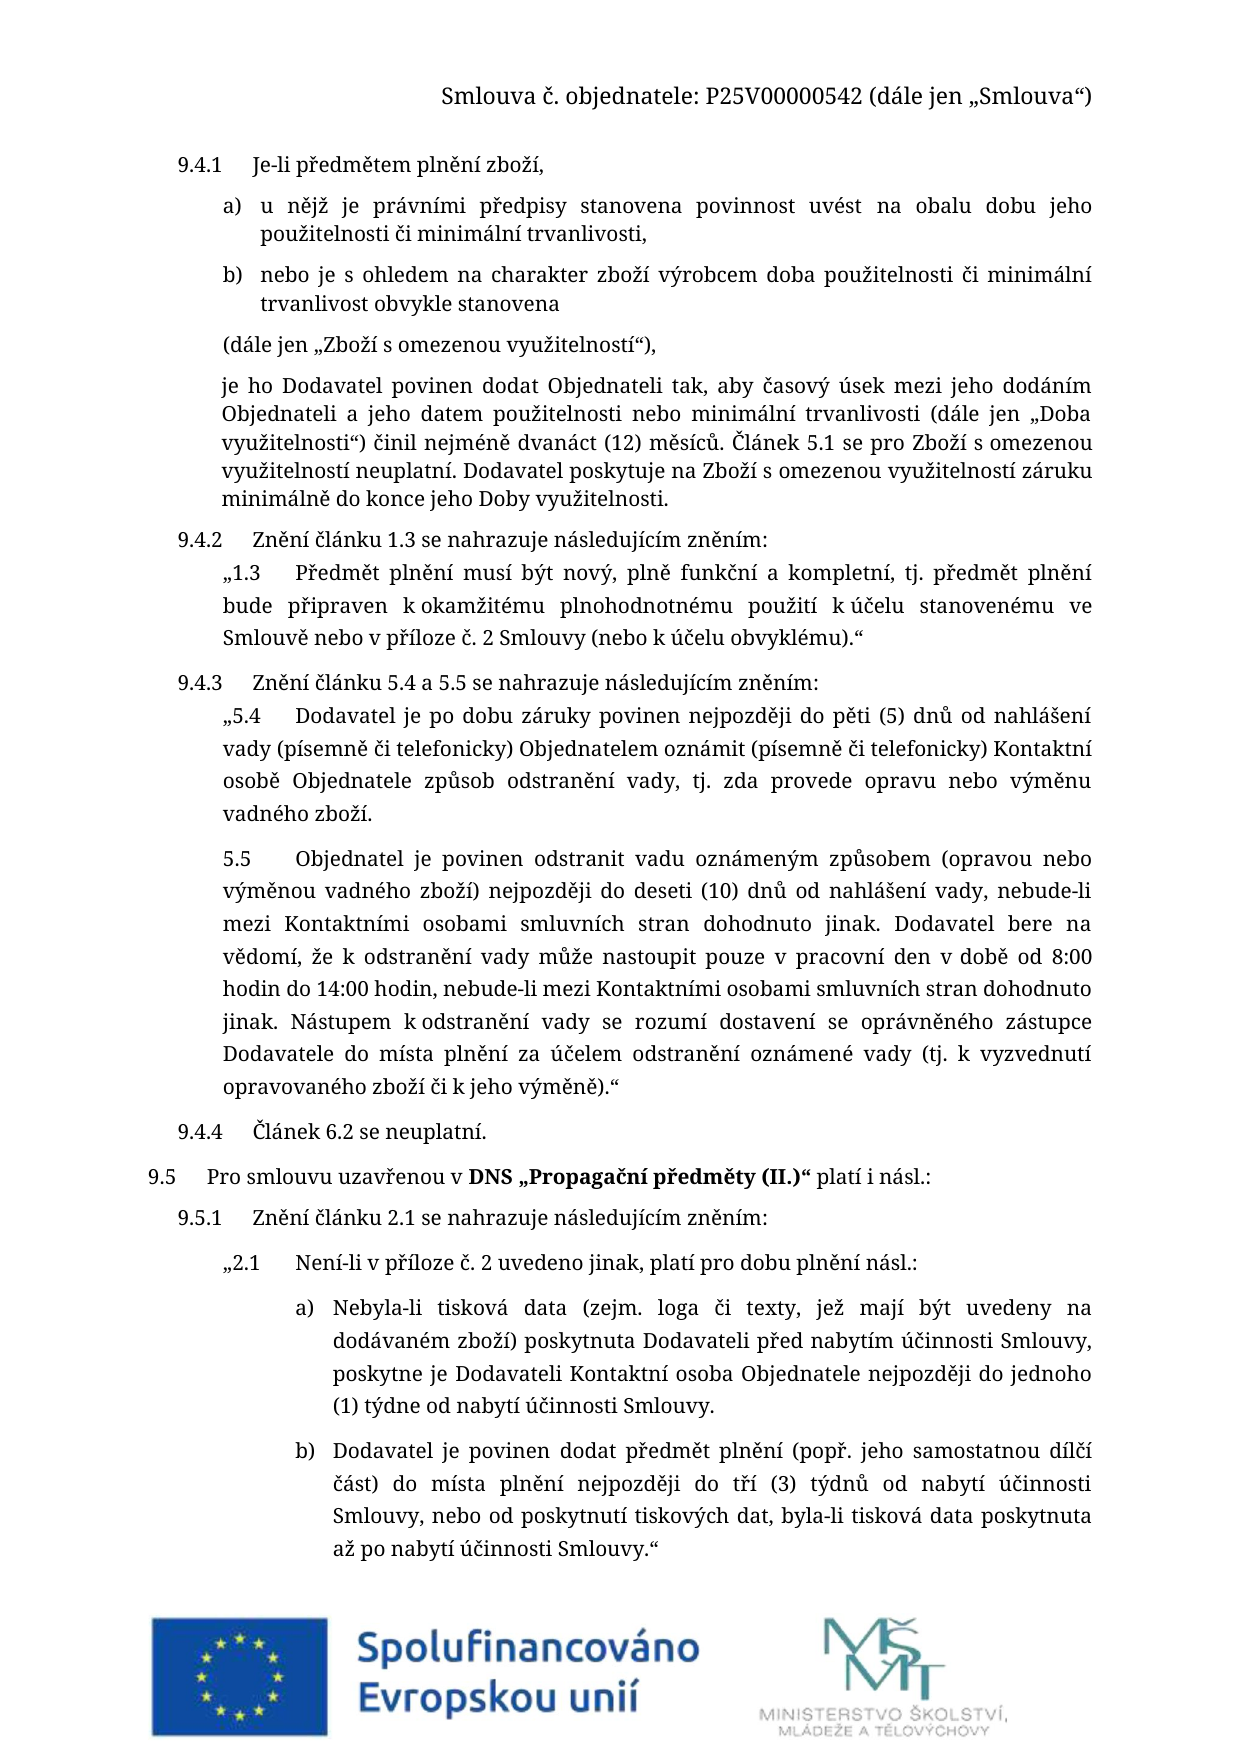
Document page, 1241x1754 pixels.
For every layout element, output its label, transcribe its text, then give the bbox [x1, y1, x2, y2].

list u nějž je právními předpisy stanovena povinnost uvést na obalu dobu jeho použitelnosti či minimální trvanlivosti, [223, 191, 1093, 248]
list Znění článku 2.1 se nahrazuje následujícím zněním: [177, 1203, 1093, 1232]
list Znění článku 1.3 se nahrazuje následujícím zněním: [177, 526, 1093, 554]
list „5.4 Dodavatel je po dobu záruky povinen nejpozději do pěti (5) dnů od nahlášení vady (písemně či telefonicky) Objednatelem oznámit (písemně či telefonicky) Kontaktní osobě Objednatele způsob odstranění vady, tj. zda provede opravu nebo výměnu vadného zboží. [223, 701, 1093, 827]
list Dodavatel je povinen dodat předmět plnění (popř. jeho samostatnou dílčí část) do místa plnění nejpozději do tří (3) týdnů od nabytí účinnosti Smlouvy, nebo od poskytnutí tiskových dat, byla-li tisková data poskytnuta až po nabytí účinnosti Smlouvy.“ [295, 1436, 1093, 1563]
list Článek 6.2 se neuplatní. [177, 1117, 1093, 1146]
list „2.1 Není-li v příloze č. 2 uvedeno jinak, platí pro dobu plnění násl.: [223, 1248, 1093, 1277]
picture [147, 1613, 1009, 1742]
list Pro smlouvu uzavřenou v DNS „Propagační předměty (II.)“ platí i násl.: [148, 1162, 1093, 1191]
list nebo je s ohledem na charakter zboží výrobcem doba použitelnosti či minimální trvanlivost obvykle stanovena [223, 261, 1093, 317]
list Je-li předmětem plnění zboží, [177, 150, 1093, 179]
text (dále jen „Zboží s omezenou využitelností“), [223, 330, 1093, 358]
list Nebyla-li tisková data (zejm. loga či texty, jež mají být uvedeny na dodávaném zboží) poskytnuta Dodavateli před nabytím účinnosti Smlouvy, poskytne je Dodavateli Kontaktní osoba Objednatele nejpozději do jednoho (1) týdne od nabytí účinnosti Smlouvy. [295, 1293, 1093, 1420]
text je ho Dodavatel povinen dodat Objednateli tak, aby časový úsek mezi jeho dodáním Objednateli a jeho datem použitelnosti nebo minimální trvanlivosti (dále jen „Doba využitelnosti“) činil nejméně dvanáct (12) měsíců. Článek 5.1 se pro Zboží s omezenou využitelností neuplatní. Dodavatel poskytuje na Zboží s omezenou využitelností záruku minimálně do konce jeho Doby využitelnosti. [221, 371, 1093, 513]
list „1.3 Předmět plnění musí být nový, plně funkční a kompletní, tj. předmět plnění bude připraven k okamžitému plnohodnotnému použití k účelu stanovenému ve Smlouvě nebo v příloze č. 2 Smlouvy (nebo k účelu obvyklému).“ [223, 558, 1093, 652]
list Znění článku 5.4 a 5.5 se nahrazuje následujícím zněním: [177, 668, 1093, 697]
list 5.5 Objednatel je povinen odstranit vadu oznámeným způsobem (opravou nebo výměnou vadného zboží) nejpozději do deseti (10) dnů od nahlášení vady, nebude-li mezi Kontaktními osobami smluvních stran dohodnuto jinak. Dodavatel bere na vědomí, že k odstranění vady může nastoupit pouze v pracovní den v době od 8:00 hodin do 14:00 hodin, nebude-li mezi Kontaktními osobami smluvních stran dohodnuto jinak. Nástupem k odstranění vady se rozumí dostavení se oprávněného zástupce Dodavatele do místa plnění za účelem odstranění oznámené vady (tj. k vyzvednutí opravovaného zboží či k jeho výměně).“ [223, 844, 1093, 1101]
